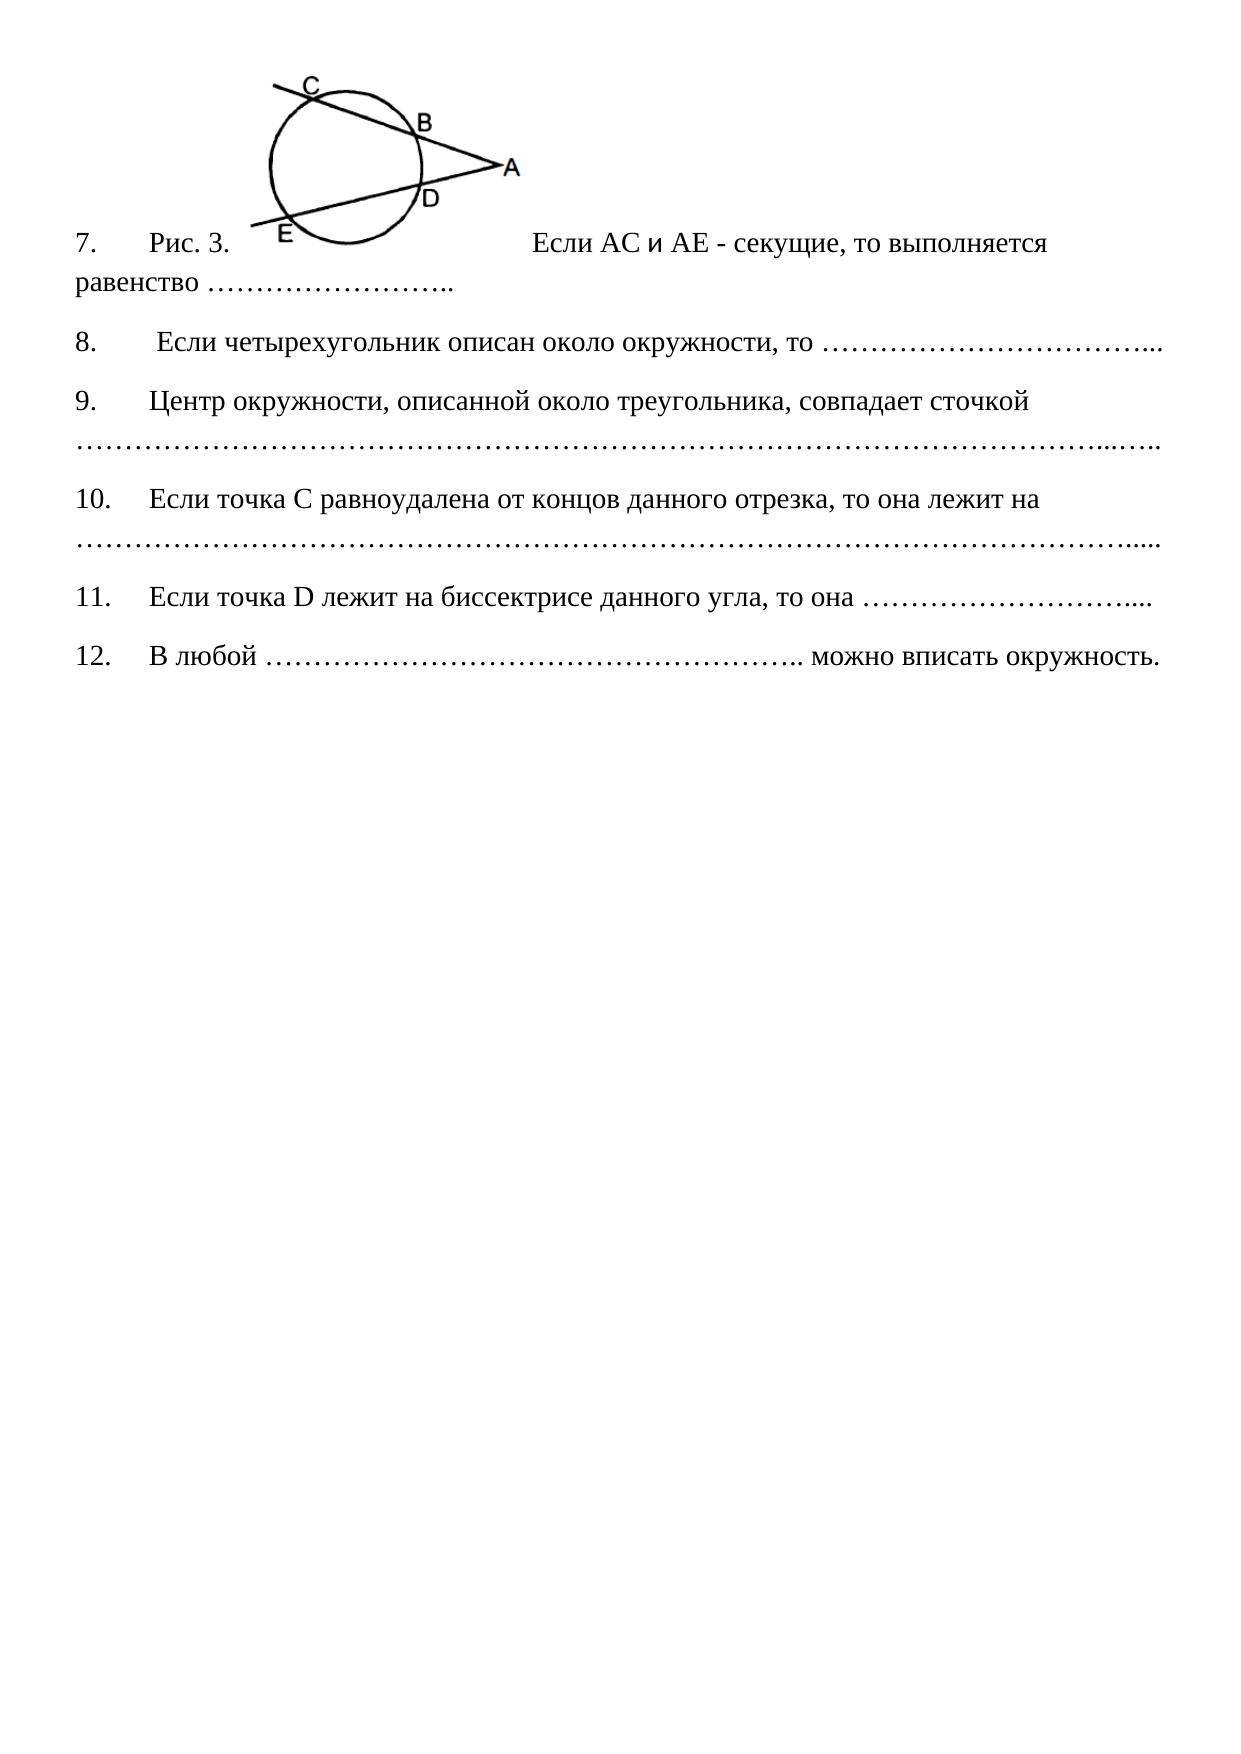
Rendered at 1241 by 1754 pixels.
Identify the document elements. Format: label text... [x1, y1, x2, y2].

text 8. Если четырехугольник описан около окружности, то ……………………………... [75, 324, 1165, 357]
text 11. Если точка D лежит на биссектрисе данного угла, то она ……………………….... [75, 579, 1165, 613]
text 7. Рис. 3. Если АС и АЕ - секущие, то выполняется равенство …………………….. [75, 75, 1165, 298]
text 10. Если точка С равноудалена от концов данного отрезка, то она лежит на ………………………………………………………………………………………………..... [75, 481, 1165, 553]
text 9. Центр окружности, описанной около треугольника, совпадает сточкой ……………………………………………………………………………………………...….. [75, 383, 1165, 455]
text 12. В любой ……………………………………………….. можно вписать окружность. [75, 638, 1165, 672]
picture [237, 75, 532, 253]
